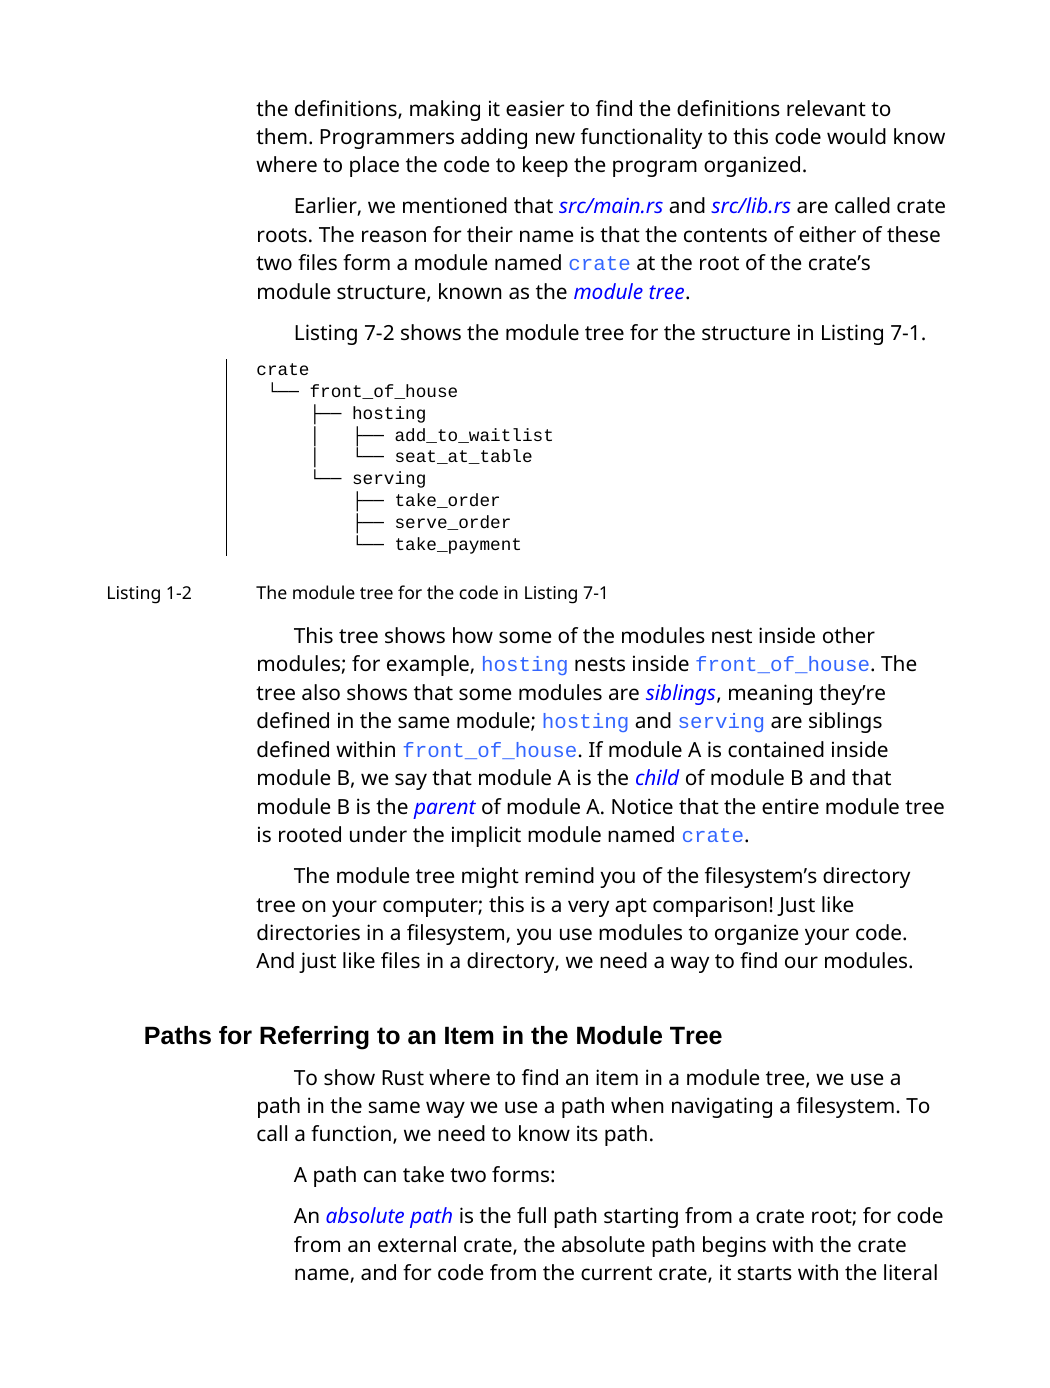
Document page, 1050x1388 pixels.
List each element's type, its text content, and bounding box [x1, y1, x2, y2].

text │ └── seat_at_table [227, 446, 950, 468]
text The module tree might remind you of the filesystem’s directory tree on your computer; this is a very apt comparison! Just like directories in a filesystem, you use modules to organize your code. And just like files in a directory, we need a way to find our modules. [256, 861, 950, 975]
text Listing 7-2 shows the module tree for the structure in Listing 7-1. [256, 318, 950, 346]
text This tree shows how some of the modules nest inside other modules; for example, hosting nests inside front_of_house. The tree also shows that some modules are siblings, meaning they’re defined in the same module; hosting and serving are siblings defined within front_of_house. If module A is contained inside module B, we say that module A is the child of module B and that module B is the parent of module A. Notice that the entire module tree is rooted under the implicit module named crate. [256, 621, 950, 849]
text ├── take_order [227, 490, 950, 512]
text A path can take two forms: [256, 1160, 950, 1189]
text └── take_payment [227, 534, 950, 556]
text └── front_of_house [227, 381, 950, 403]
text ├── hosting [227, 403, 950, 424]
text Paths for Referring to an Item in the Module Tree [144, 1019, 950, 1050]
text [256, 94, 950, 179]
text └── serving [227, 468, 950, 490]
text │ ├── add_to_waitlist [227, 424, 950, 446]
text Earlier, we mentioned that src/main.rs and src/lib.rs are called crate roots. The reason for their name is that the contents of either of these two files form a module named crate at the root of the crate’s module structure, known as the module tree. [256, 192, 950, 305]
text ├── serve_order [227, 512, 950, 534]
text crate [227, 359, 950, 381]
text To show Rust where to find an item in a module tree, we use a path in the same way we use a path when navigating a filesystem. To call a function, we need to know its path. [256, 1063, 950, 1148]
list The module tree for the code in Listing 7-1 [106, 581, 950, 605]
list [294, 1201, 950, 1287]
